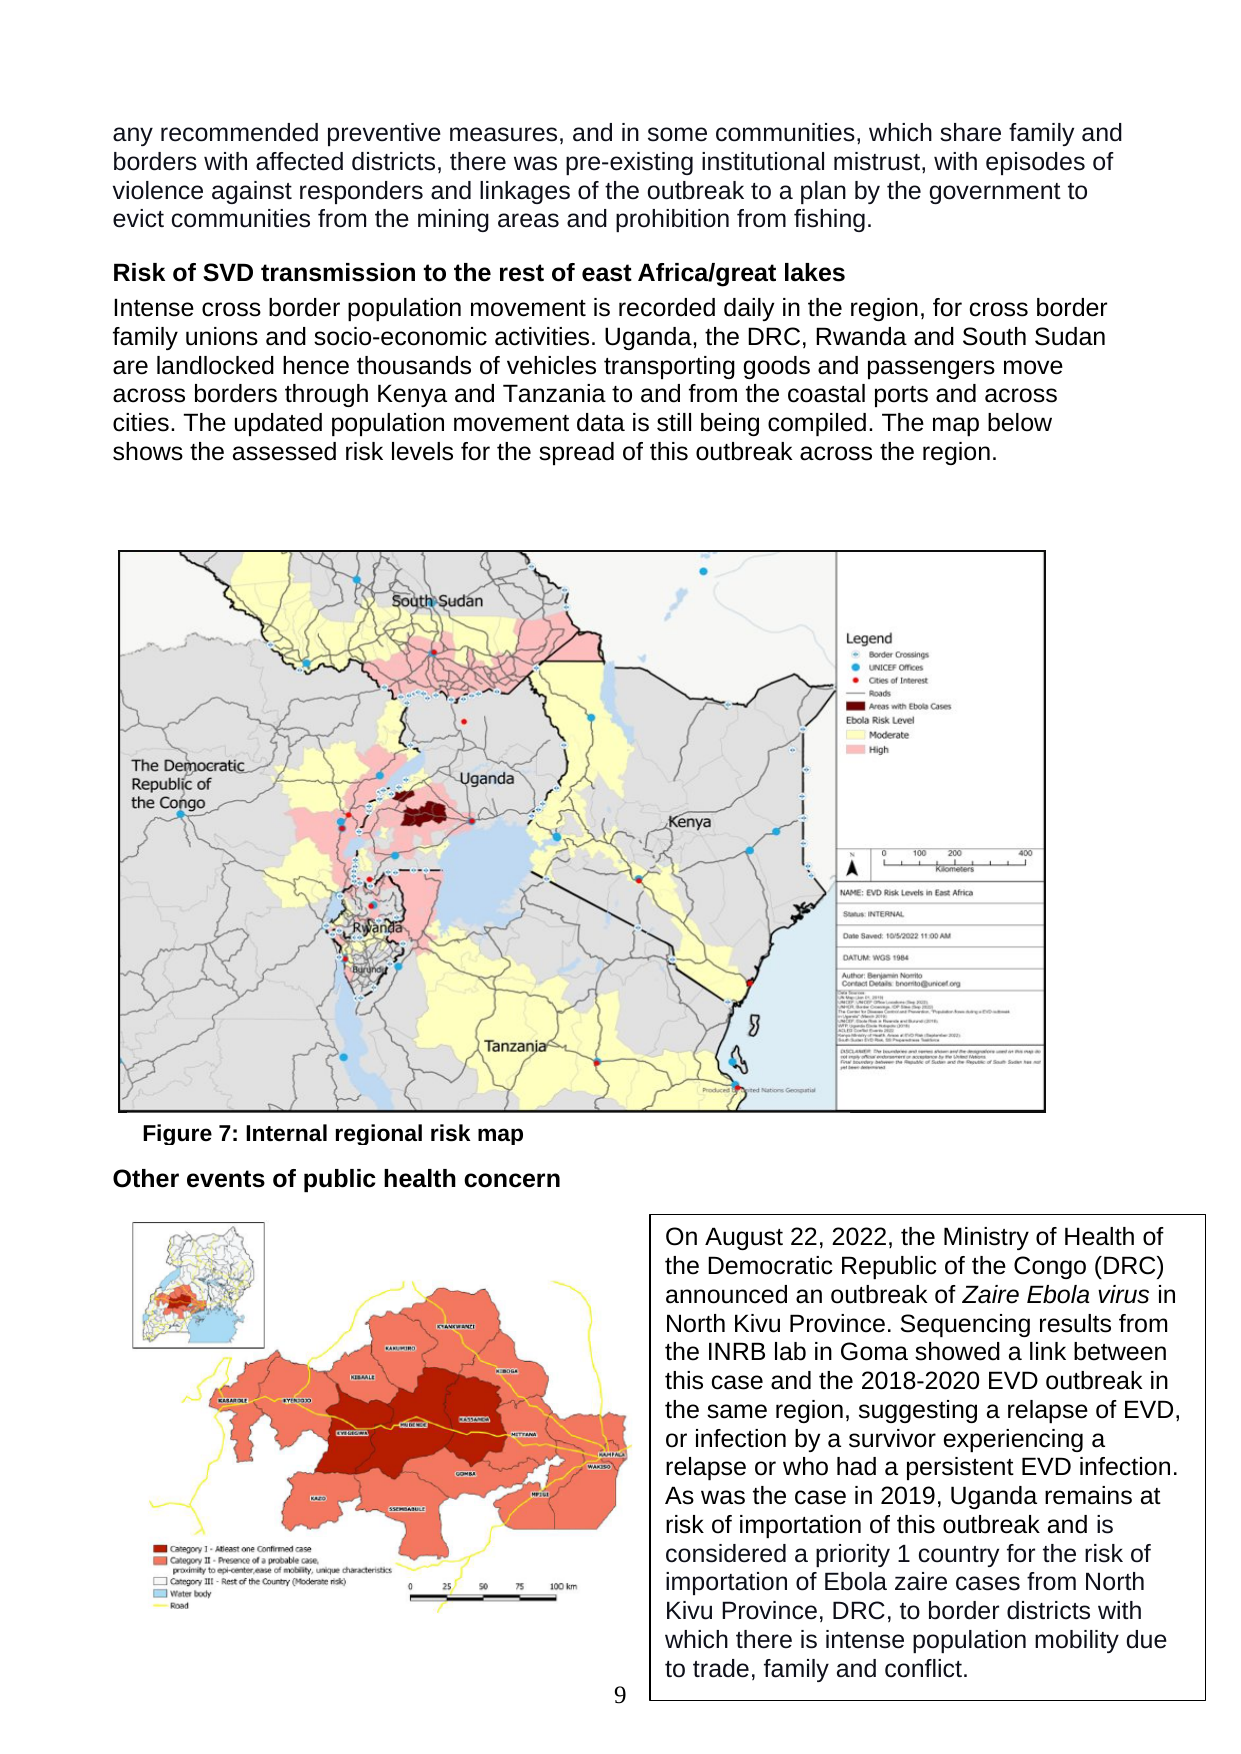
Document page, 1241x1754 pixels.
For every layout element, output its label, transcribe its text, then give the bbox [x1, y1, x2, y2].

subtitle Risk of SVD transmission to the rest of east Africa/great lakes [112, 258, 1128, 287]
picture [120, 552, 1044, 1111]
text Intense cross border population movement is recorded daily in the region, for cross border family unions and socio-economic activities. Uganda, the DRC, Rwanda and South Sudan are landlocked hence thousands of vehicles transporting goods and passengers move across borders through Kenya and Tanzania to and from the coastal ports and across cities. The updated population movement data is still being compiled. The map below shows the assessed risk levels for the spread of this outbreak across the region. [112, 293, 1128, 466]
subtitle Other events of public health concern [112, 1164, 1128, 1193]
picture [127, 1220, 633, 1614]
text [112, 118, 1128, 233]
